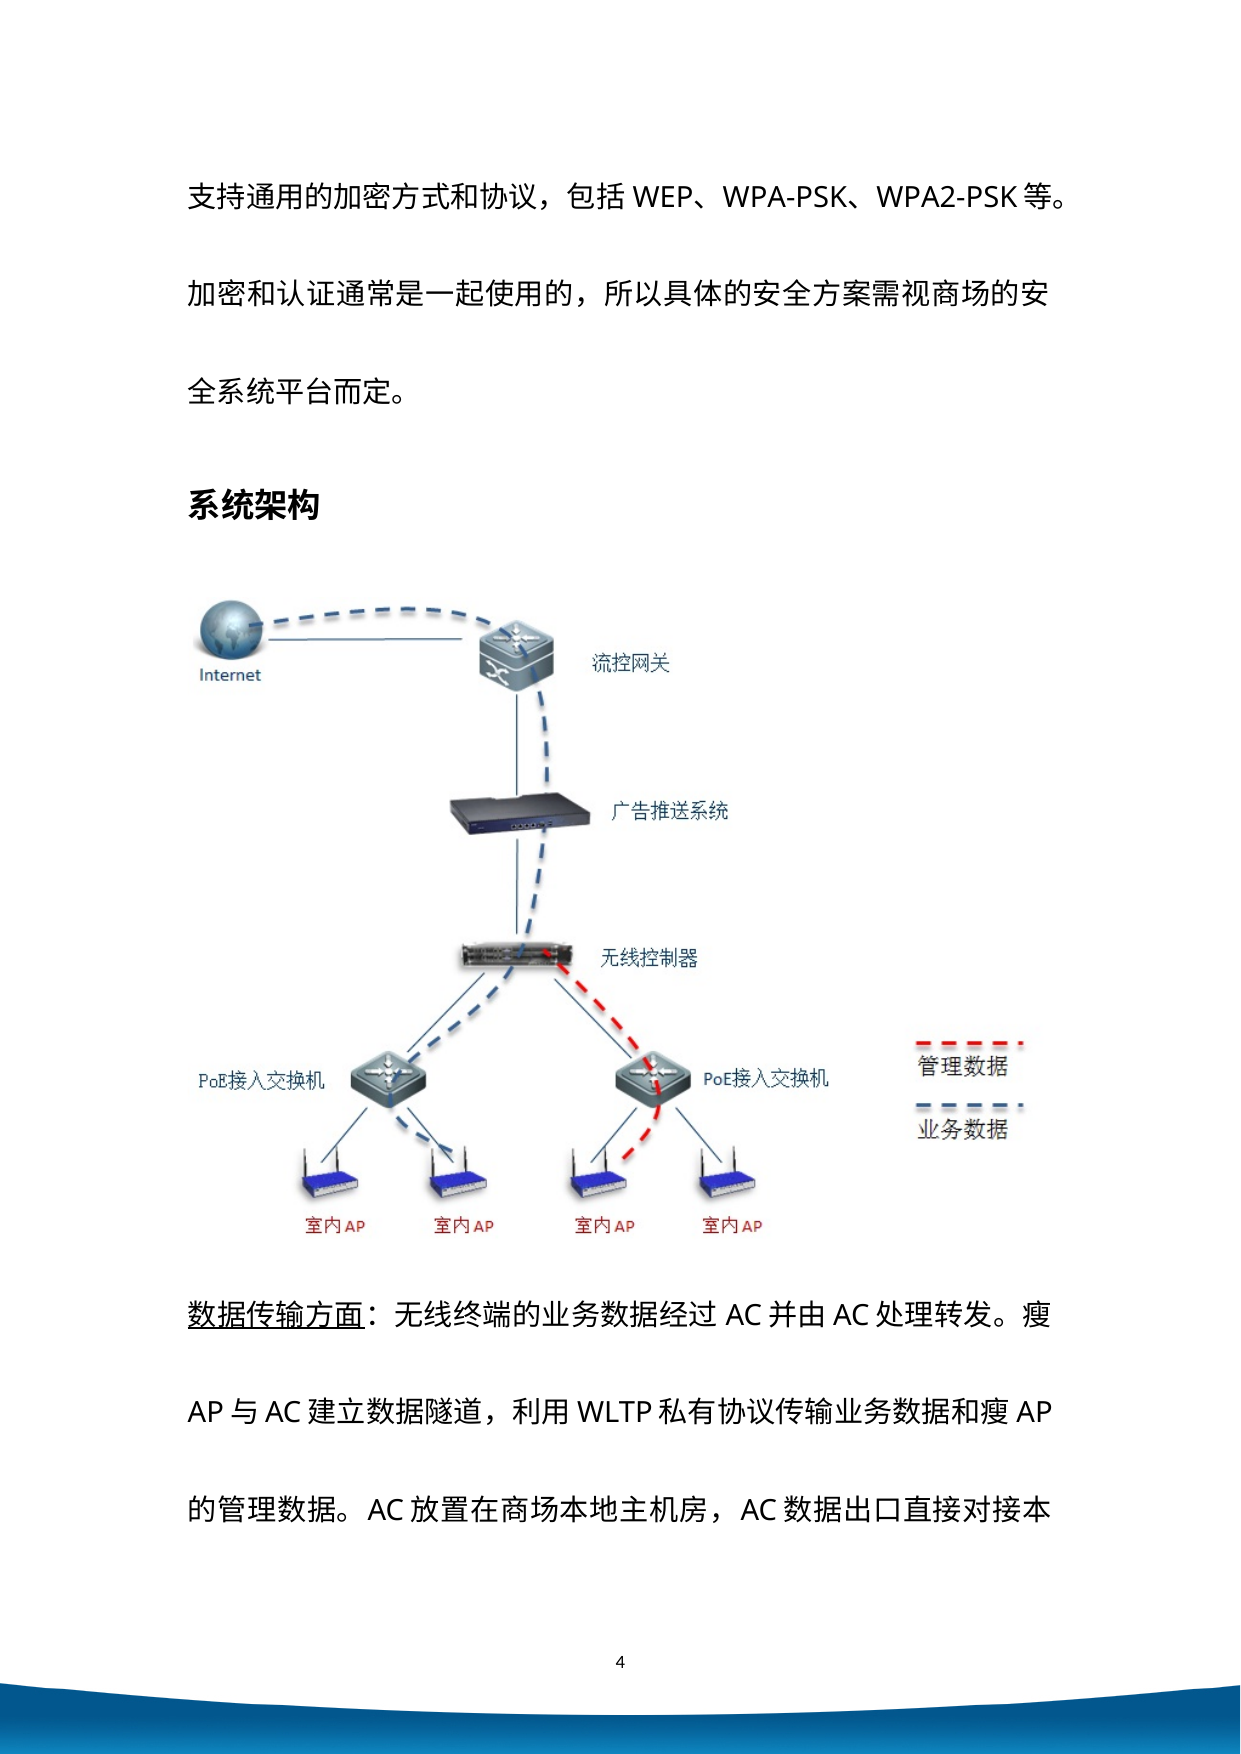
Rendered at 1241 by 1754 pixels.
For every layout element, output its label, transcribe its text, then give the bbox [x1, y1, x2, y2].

subtitle 系统架构 [187, 470, 1053, 535]
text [187, 1280, 1053, 1540]
picture [187, 597, 1053, 1249]
text 支持通用的加密方式和协议，包括WEP、WPA-PSK、WPA2-PSK等。加密和认证通常是一起使用的，所以具体的安全方案需视商场的安全系统平台而定。 [187, 162, 1053, 422]
picture [0, 1672, 1241, 1742]
